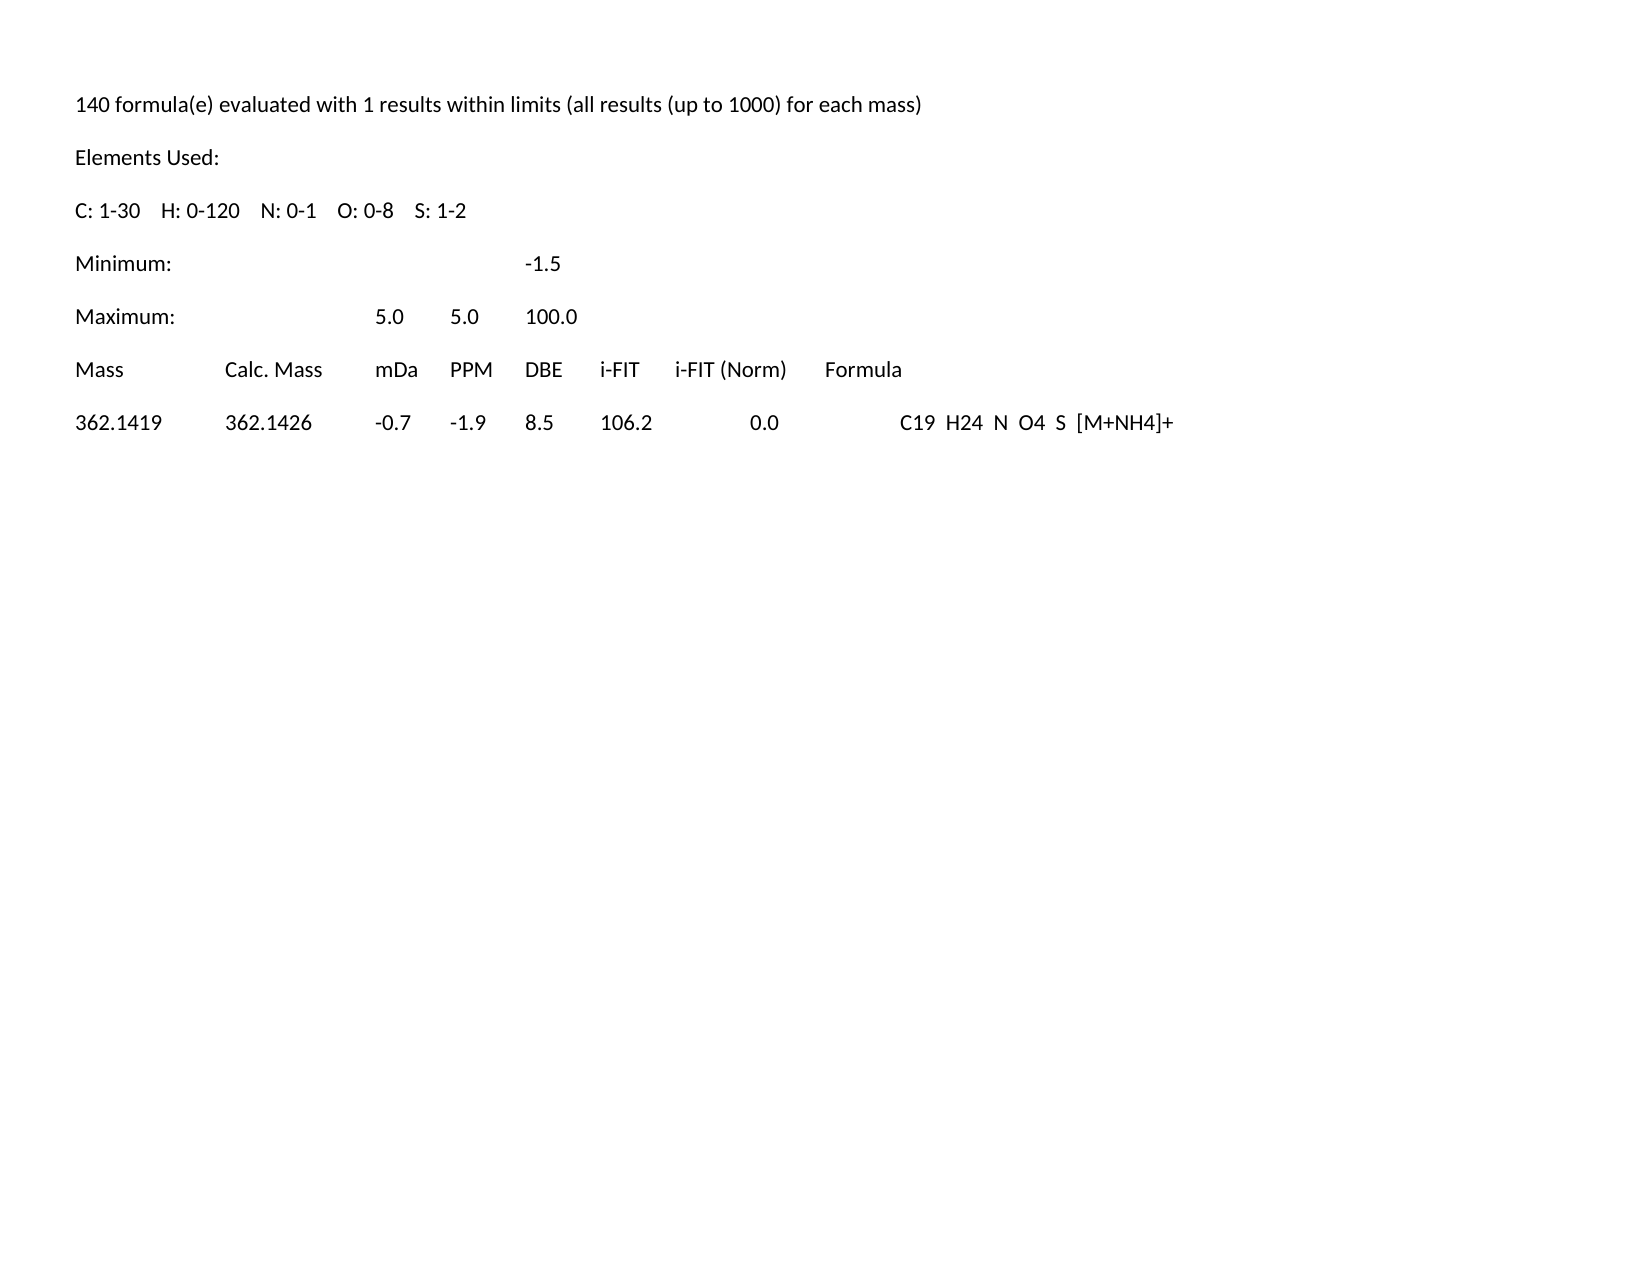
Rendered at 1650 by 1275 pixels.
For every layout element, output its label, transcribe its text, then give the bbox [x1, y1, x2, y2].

text Elements Used: [75, 143, 1563, 171]
text Mass Calc. Mass mDa PPM DBE i-FIT i-FIT (Norm) Formula [75, 355, 1563, 383]
text C: 1-30 H: 0-120 N: 0-1 O: 0-8 S: 1-2 [75, 196, 1563, 224]
text Minimum: -1.5 [75, 249, 1563, 277]
text 140 formula(e) evaluated with 1 results within limits (all results (up to 1000) for each mass) [75, 90, 1563, 118]
text 362.1419 362.1426 -0.7 -1.9 8.5 106.2 0.0 C19 H24 N O4 S [M+NH4]+ [75, 408, 1563, 436]
text Maximum: 5.0 5.0 100.0 [75, 302, 1563, 330]
